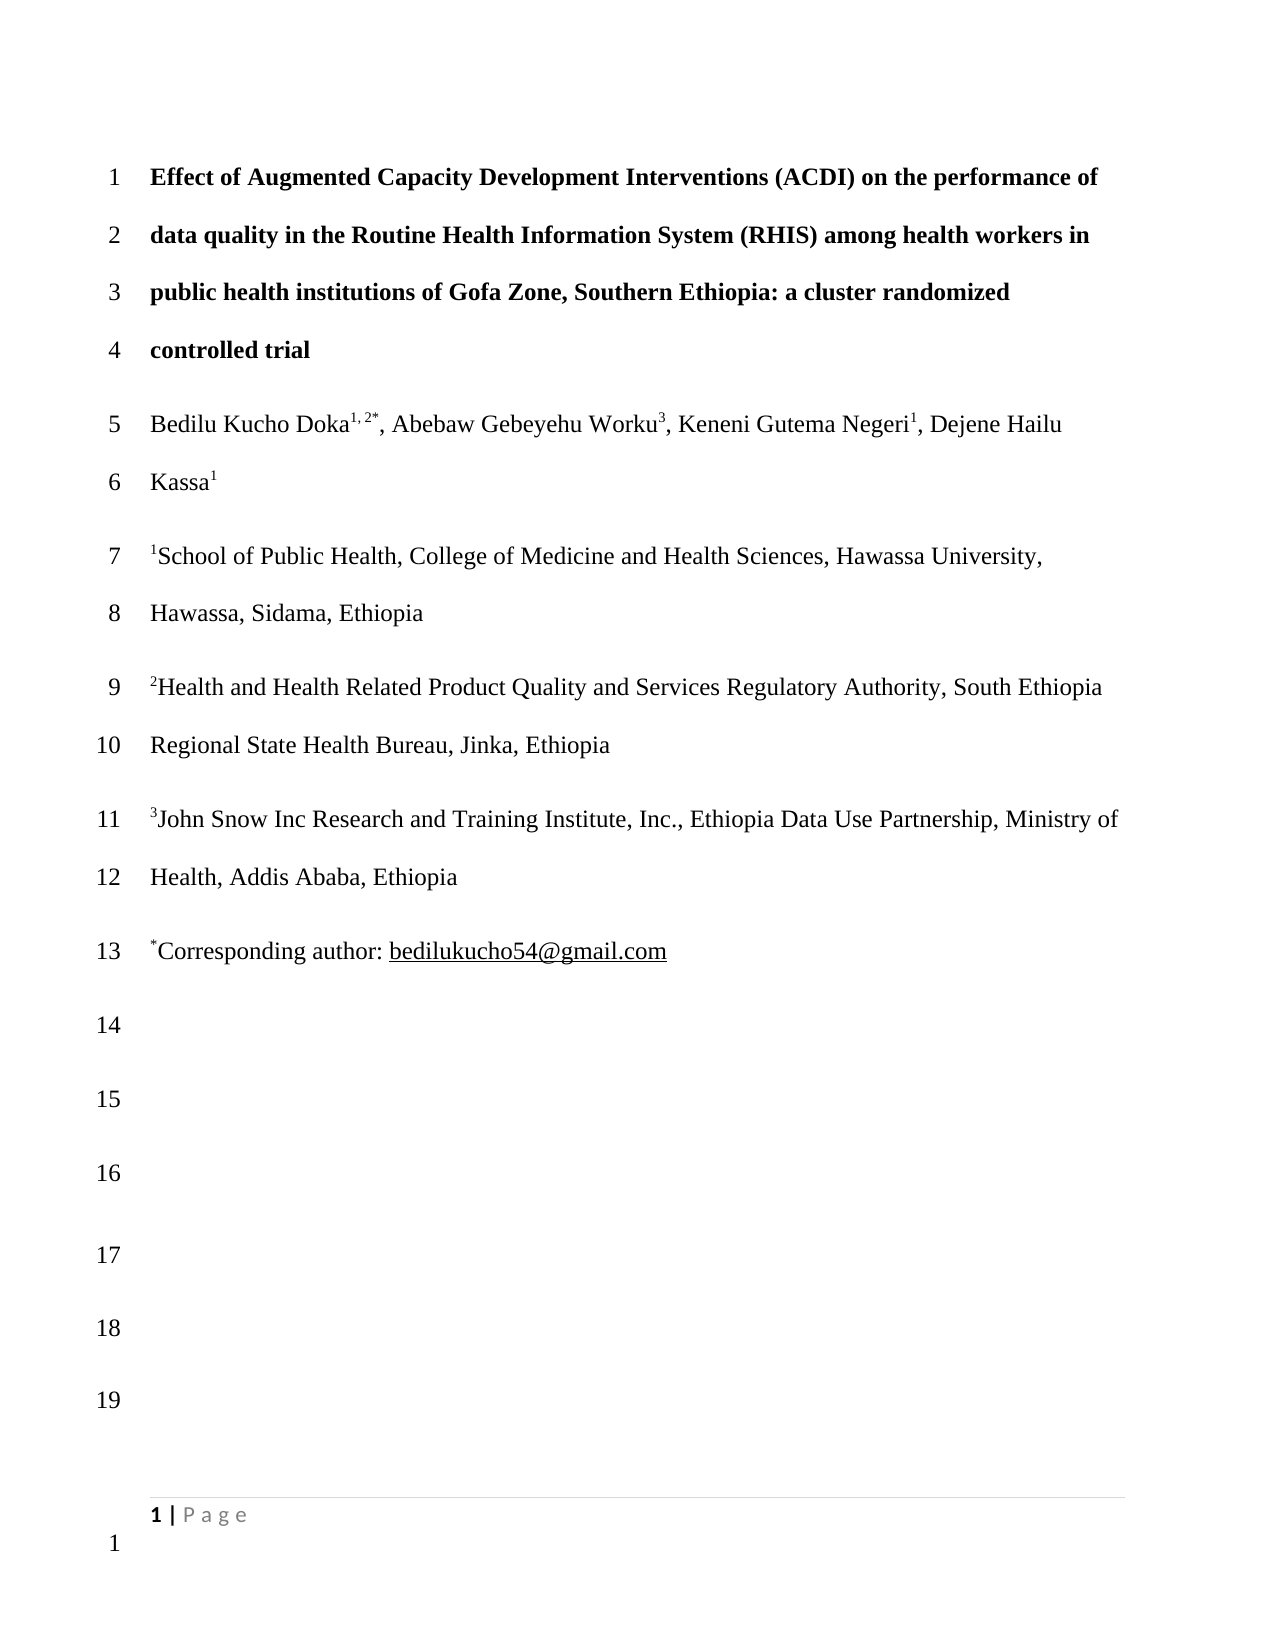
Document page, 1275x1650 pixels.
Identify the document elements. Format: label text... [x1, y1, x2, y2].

text 3John Snow Inc Research and Training Institute, Inc., Ethiopia Data Use Partnership, Ministry of Health, Addis Ababa, Ethiopia [150, 804, 1125, 890]
text *Corresponding author: bedilukucho54@gmail.com [150, 936, 1125, 964]
text Bedilu Kucho Doka1, 2*, Abebaw Gebeyehu Worku3, Keneni Gutema Negeri1, Dejene Hailu Kassa1 [150, 409, 1125, 495]
text 1School of Public Health, College of Medicine and Health Sciences, Hawassa University, Hawassa, Sidama, Ethiopia [150, 541, 1125, 627]
text Effect of Augmented Capacity Development Interventions (ACDI) on the performance of data quality in the Routine Health Information System (RHIS) among health workers in public health institutions of Gofa Zone, Southern Ethiopia: a cluster randomized controlled trial [150, 162, 1125, 364]
text 2Health and Health Related Product Quality and Services Regulatory Authority, South Ethiopia Regional State Health Bureau, Jinka, Ethiopia [150, 672, 1125, 759]
